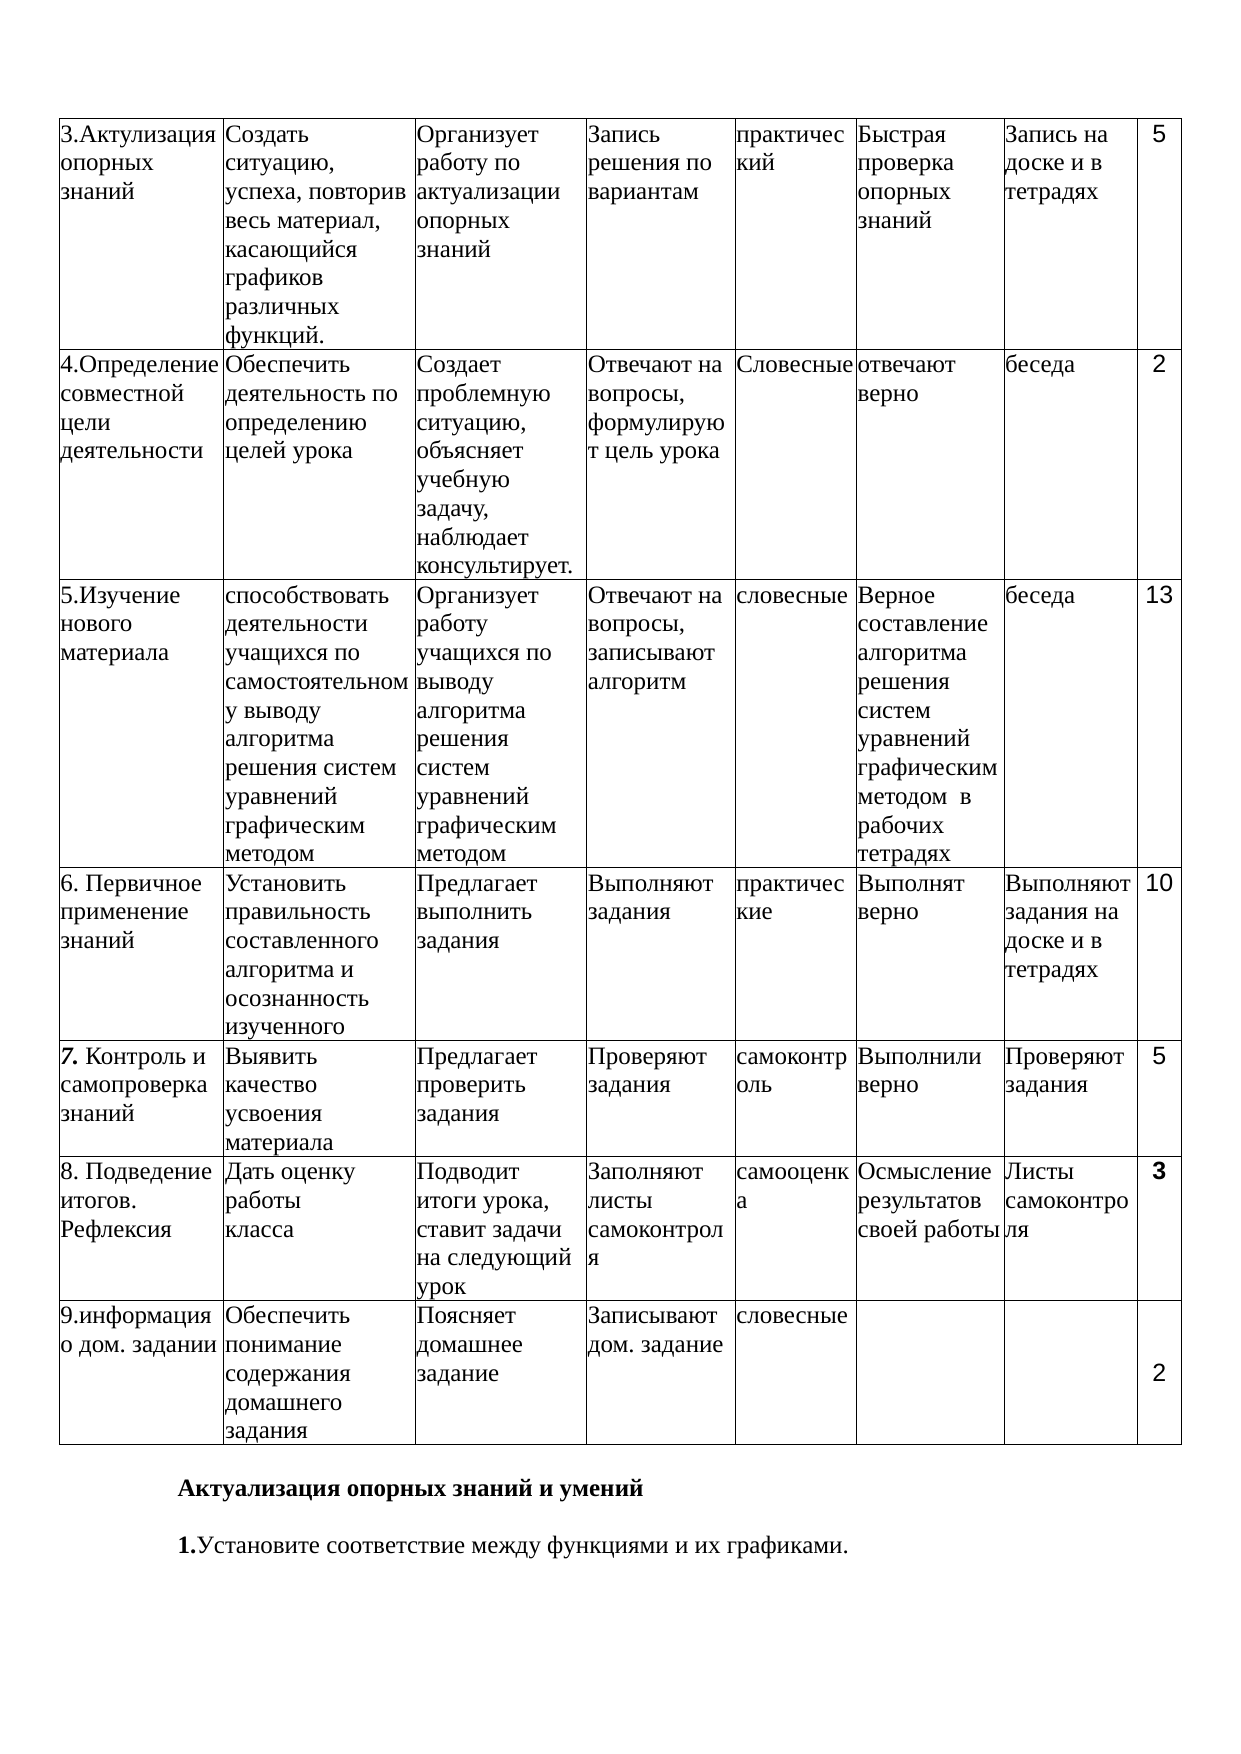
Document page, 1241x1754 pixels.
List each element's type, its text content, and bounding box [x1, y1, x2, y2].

table_cell 4.Определение совместной цели деятельности [60, 350, 223, 579]
table_cell Обеспечить деятельность по определению целей урока [224, 350, 415, 579]
table_cell Организует работу по актуализации опорных знаний [416, 119, 586, 349]
table_cell 2 [1138, 1301, 1181, 1444]
table_cell [1005, 1301, 1137, 1444]
table_cell Создает проблемную ситуацию, объясняет учебную задачу, наблюдает консультирует. [416, 350, 586, 579]
table_cell Выполнили верно [857, 1041, 1004, 1156]
table_cell Листы самоконтроля [1005, 1157, 1137, 1300]
table_cell 7. Контроль и самопроверка знаний [60, 1041, 223, 1156]
table_cell способствовать деятельности учащихся по самостоятельному выводу алгоритма решения систем уравнений графическим методом [224, 580, 415, 867]
table_cell отвечают верно [857, 350, 1004, 579]
table_cell 3 [1138, 1157, 1181, 1300]
table_cell Словесные [736, 350, 856, 579]
table_cell самоконтроль [736, 1041, 856, 1156]
text 1.Установите соответствие между функциями и их графиками. [177, 1530, 1152, 1559]
table_cell Выявить качество усвоения материала [224, 1041, 415, 1156]
table_cell Выполняют задания [587, 868, 735, 1040]
table_cell Заполняют листы самоконтроля [587, 1157, 735, 1300]
table_cell Установить правильность составленного алгоритма и осознанность изученного [224, 868, 415, 1040]
table_cell практические [736, 868, 856, 1040]
table_cell 2 [1138, 350, 1181, 579]
table_cell Подводит итоги урока, ставит задачи на следующий урок [416, 1157, 586, 1300]
table_cell Проверяют задания [1005, 1041, 1137, 1156]
table_cell Поясняет домашнее задание [416, 1301, 586, 1444]
table_cell самооценка [736, 1157, 856, 1300]
table_cell 5 [1138, 1041, 1181, 1156]
table_cell Обеспечить понимание содержания домашнего задания [224, 1301, 415, 1444]
table_cell беседа [1005, 580, 1137, 867]
table_cell Выполняют задания на доске и в тетрадях [1005, 868, 1137, 1040]
table_cell Предлагает проверить задания [416, 1041, 586, 1156]
table_cell 10 [1138, 868, 1181, 1040]
table_cell Создать ситуацию, успеха, повторив весь материал, касающийся графиков различных функций. [224, 119, 415, 349]
table_cell 5 [1138, 119, 1181, 349]
table_cell Быстрая проверка опорных знаний [857, 119, 1004, 349]
table_cell [857, 1301, 1004, 1444]
table_cell Отвечают на вопросы, формулируют цель урока [587, 350, 735, 579]
table_cell беседа [1005, 350, 1137, 579]
table_cell Предлагает выполнить задания [416, 868, 586, 1040]
table_cell Проверяют задания [587, 1041, 735, 1156]
table_cell Дать оценку работы класса [224, 1157, 415, 1300]
table_cell словесные [736, 580, 856, 867]
table_cell 9.информация о дом. задании [60, 1301, 223, 1444]
table_cell практический [736, 119, 856, 349]
table_cell Организует работу учащихся по выводу алгоритма решения систем уравнений графическим методом [416, 580, 586, 867]
table_cell 3.Актулизация опорных знаний [60, 119, 223, 349]
table_cell 5.Изучение нового материала [60, 580, 223, 867]
table_cell 8. Подведение итогов. Рефлексия [60, 1157, 223, 1300]
table_cell словесные [736, 1301, 856, 1444]
table_cell 13 [1138, 580, 1181, 867]
table_cell Записывают дом. задание [587, 1301, 735, 1444]
table_cell Запись решения по вариантам [587, 119, 735, 349]
table_cell Выполнят верно [857, 868, 1004, 1040]
table_cell Отвечают на вопросы, записывают алгоритм [587, 580, 735, 867]
text Актуализация опорных знаний и умений [177, 1473, 1152, 1502]
table_cell Запись на доске и в тетрадях [1005, 119, 1137, 349]
table_cell Осмысление результатов своей работы [857, 1157, 1004, 1300]
table_cell 6. Первичное применение знаний [60, 868, 223, 1040]
table_cell Верное составление алгоритма решения систем уравнений графическим методом в рабочих тетрадях [857, 580, 1004, 867]
